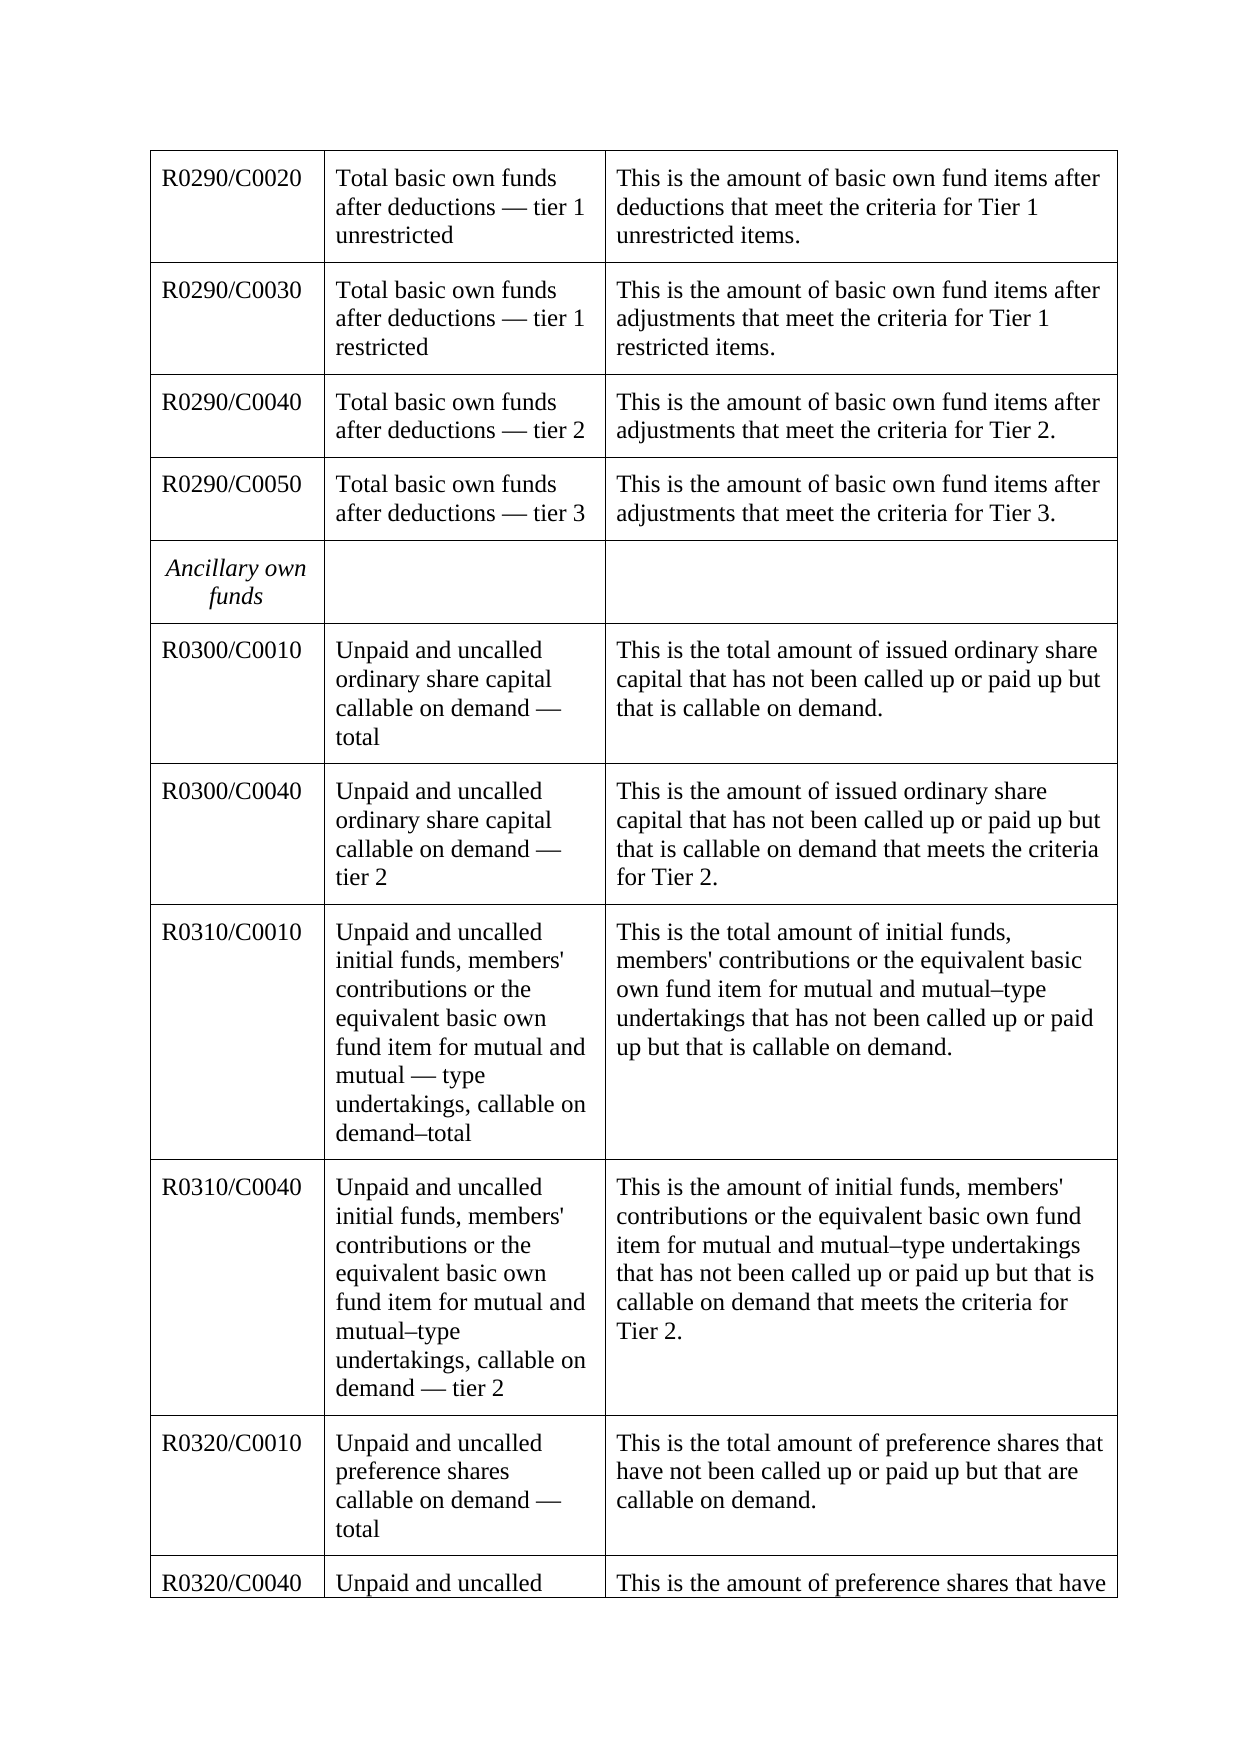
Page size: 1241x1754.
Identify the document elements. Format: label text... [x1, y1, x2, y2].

table_cell This is the amount of issued ordinary share capital that has not been called up or paid up but that is callable on demand that meets the criteria for Tier 2. [606, 764, 1117, 904]
table_cell R0310/C0040 [151, 1160, 324, 1415]
table_cell Unpaid and uncalled initial funds, members' contributions or the equivalent basic own fund item for mutual and mutual — type undertakings, callable on demand–total [325, 905, 605, 1159]
table_cell R0320/C0040 [151, 1556, 324, 1597]
table_cell This is the amount of basic own fund items after adjustments that meet the criteria for Tier 1 restricted items. [606, 263, 1117, 373]
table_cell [325, 1556, 605, 1597]
table_cell Total basic own funds after deductions — tier 1 unrestricted [325, 151, 605, 262]
table_cell R0310/C0010 [151, 905, 324, 1159]
table_cell This is the amount of initial funds, members' contributions or the equivalent basic own fund item for mutual and mutual–type undertakings that has not been called up or paid up but that is callable on demand that meets the criteria for Tier 2. [606, 1160, 1117, 1415]
table_cell This is the amount of basic own fund items after adjustments that meet the criteria for Tier 2. [606, 375, 1117, 457]
table_cell This is the total amount of issued ordinary share capital that has not been called up or paid up but that is callable on demand. [606, 624, 1117, 763]
table_cell R0300/C0010 [151, 624, 324, 763]
table_cell Total basic own funds after deductions — tier 3 [325, 458, 605, 539]
table_cell This is the amount of basic own fund items after deductions that meet the criteria for Tier 1 unrestricted items. [606, 151, 1117, 262]
table_cell Total basic own funds after deductions — tier 1 restricted [325, 263, 605, 373]
table_cell Ancillary own funds [151, 541, 324, 623]
table_cell Unpaid and uncalled preference shares callable on demand — total [325, 1416, 605, 1555]
table_cell R0320/C0010 [151, 1416, 324, 1555]
table_cell R0290/C0040 [151, 375, 324, 457]
table_cell This is the amount of basic own fund items after adjustments that meet the criteria for Tier 3. [606, 458, 1117, 539]
table_cell Total basic own funds after deductions — tier 2 [325, 375, 605, 457]
table_cell R0290/C0020 [151, 151, 324, 262]
table_cell [325, 541, 605, 623]
table_cell R0290/C0030 [151, 263, 324, 373]
table_cell Unpaid and uncalled ordinary share capital callable on demand — total [325, 624, 605, 763]
table_cell R0290/C0050 [151, 458, 324, 539]
table_cell This is the total amount of preference shares that have not been called up or paid up but that are callable on demand. [606, 1416, 1117, 1555]
table_cell This is the total amount of initial funds, members' contributions or the equivalent basic own fund item for mutual and mutual–type undertakings that has not been called up or paid up but that is callable on demand. [606, 905, 1117, 1159]
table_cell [606, 1556, 1117, 1597]
table_cell Unpaid and uncalled ordinary share capital callable on demand — tier 2 [325, 764, 605, 904]
table_cell [606, 541, 1117, 623]
table_cell R0300/C0040 [151, 764, 324, 904]
table_cell Unpaid and uncalled initial funds, members' contributions or the equivalent basic own fund item for mutual and mutual–type undertakings, callable on demand — tier 2 [325, 1160, 605, 1415]
